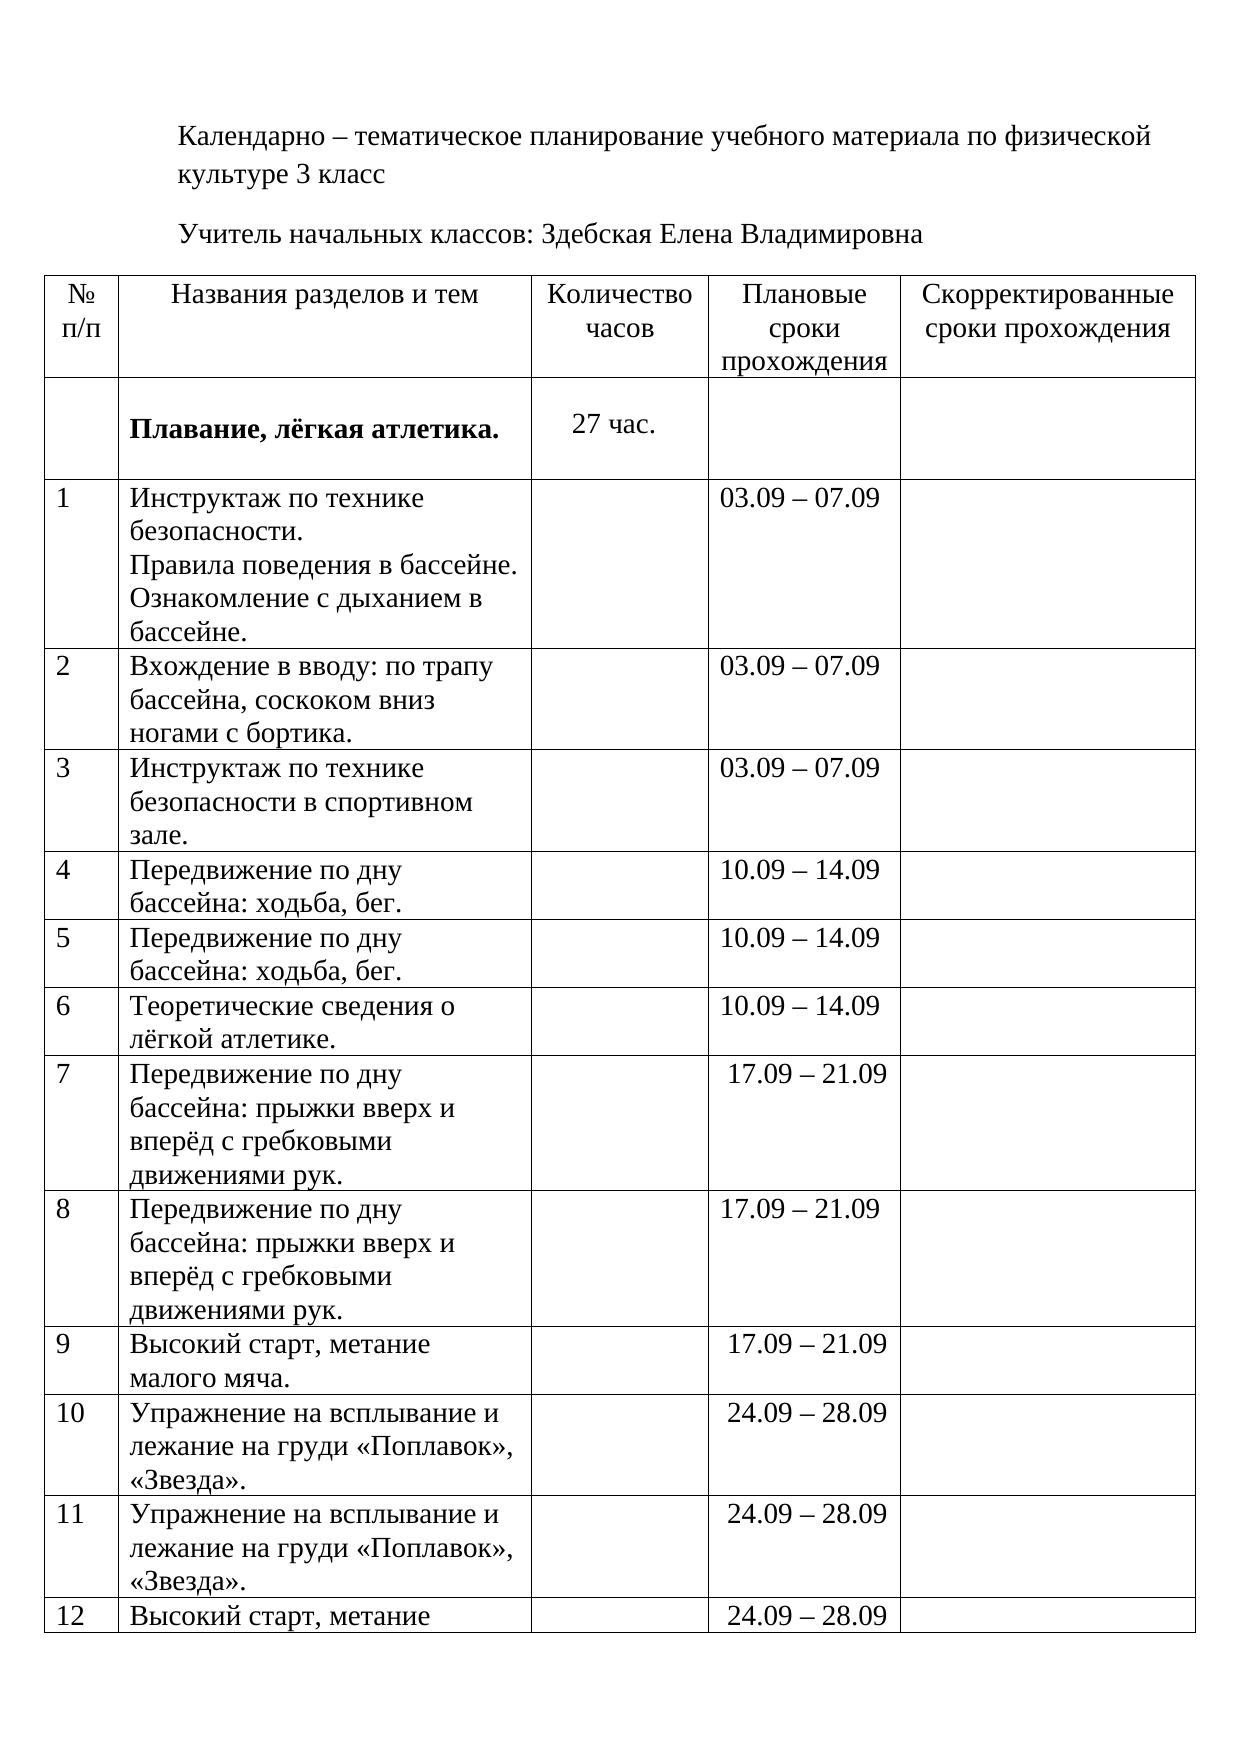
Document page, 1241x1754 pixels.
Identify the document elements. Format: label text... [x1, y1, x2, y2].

table_cell Инструктаж по технике безопасности. Правила поведения в бассейне. Ознакомление с дыханием в бассейне. [119, 480, 531, 647]
table_cell 17.09 – 21.09 [709, 1191, 900, 1326]
table_cell [532, 750, 708, 851]
table_cell 5 [45, 920, 118, 987]
table_cell 17.09 – 21.09 [709, 1056, 900, 1190]
table_header Скорректированные сроки прохождения [901, 276, 1195, 377]
table_cell [901, 1056, 1195, 1190]
table_cell [532, 480, 708, 647]
table_header Количество часов [532, 276, 708, 377]
table_cell Теоретические сведения о лёгкой атлетике. [119, 988, 531, 1055]
table_cell [532, 988, 708, 1055]
table_cell [532, 1191, 708, 1326]
table_cell 10.09 – 14.09 [709, 988, 900, 1055]
table_cell [532, 1496, 708, 1597]
table_cell 24.09 – 28.09 [709, 1598, 900, 1632]
table_cell 24.09 – 28.09 [709, 1496, 900, 1597]
table_cell [901, 920, 1195, 987]
table_cell [532, 852, 708, 919]
table_cell 24.09 – 28.09 [709, 1395, 900, 1495]
table_cell Высокий старт, метание малого мяча. [119, 1327, 531, 1394]
table_cell [532, 1598, 708, 1632]
table_cell 03.09 – 07.09 [709, 480, 900, 647]
table_cell 1 [45, 480, 118, 647]
table_cell Передвижение по дну бассейна: прыжки вверх и вперёд с гребковыми движениями рук. [119, 1056, 531, 1190]
table_cell 7 [45, 1056, 118, 1190]
table_cell [45, 378, 118, 479]
table_cell [901, 1191, 1195, 1326]
table_cell Вхождение в вводу: по трапу бассейна, соскоком вниз ногами с бортика. [119, 649, 531, 749]
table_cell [119, 1598, 531, 1632]
table_cell 10.09 – 14.09 [709, 920, 900, 987]
table_cell 03.09 – 07.09 [709, 649, 900, 749]
table_header Названия разделов и тем [119, 276, 531, 377]
table_cell Передвижение по дну бассейна: прыжки вверх и вперёд с гребковыми движениями рук. [119, 1191, 531, 1326]
table_cell 10 [45, 1395, 118, 1495]
table_cell Упражнение на всплывание и лежание на груди «Поплавок», «Звезда». [119, 1395, 531, 1495]
table_cell 03.09 – 07.09 [709, 750, 900, 851]
table_cell 11 [45, 1496, 118, 1597]
text Учитель начальных классов: Здебская Елена Владимировна [177, 216, 1152, 249]
table_cell 6 [45, 988, 118, 1055]
table_cell [901, 1598, 1195, 1632]
table_cell 8 [45, 1191, 118, 1326]
table_cell [901, 750, 1195, 851]
table_cell [709, 378, 900, 479]
table_cell [532, 1327, 708, 1394]
table_cell Передвижение по дну бассейна: ходьба, бег. [119, 852, 531, 919]
table_cell [901, 988, 1195, 1055]
table_header Плановые сроки прохождения [709, 276, 900, 377]
table_cell 27 час. [532, 378, 708, 479]
table_cell 4 [45, 852, 118, 919]
table_header № п/п [45, 276, 118, 377]
table_cell 2 [45, 649, 118, 749]
table_cell [901, 1327, 1195, 1394]
table_cell [532, 1056, 708, 1190]
table_cell 9 [45, 1327, 118, 1394]
table_cell [532, 920, 708, 987]
table_cell [901, 480, 1195, 647]
table_cell Плавание, лёгкая атлетика. [119, 378, 531, 479]
table_cell 12 [45, 1598, 118, 1632]
text Календарно – тематическое планирование учебного материала по физической культуре 3 класс [177, 118, 1152, 190]
table_cell [901, 1395, 1195, 1495]
table_cell 10.09 – 14.09 [709, 852, 900, 919]
table_cell Инструктаж по технике безопасности в спортивном зале. [119, 750, 531, 851]
table_cell [901, 852, 1195, 919]
table_cell [901, 1496, 1195, 1597]
table_cell Упражнение на всплывание и лежание на груди «Поплавок», «Звезда». [119, 1496, 531, 1597]
table_cell 17.09 – 21.09 [709, 1327, 900, 1394]
table_cell [901, 378, 1195, 479]
table_cell 3 [45, 750, 118, 851]
table_cell [532, 1395, 708, 1495]
table_cell Передвижение по дну бассейна: ходьба, бег. [119, 920, 531, 987]
table_cell [901, 649, 1195, 749]
table_cell [532, 649, 708, 749]
